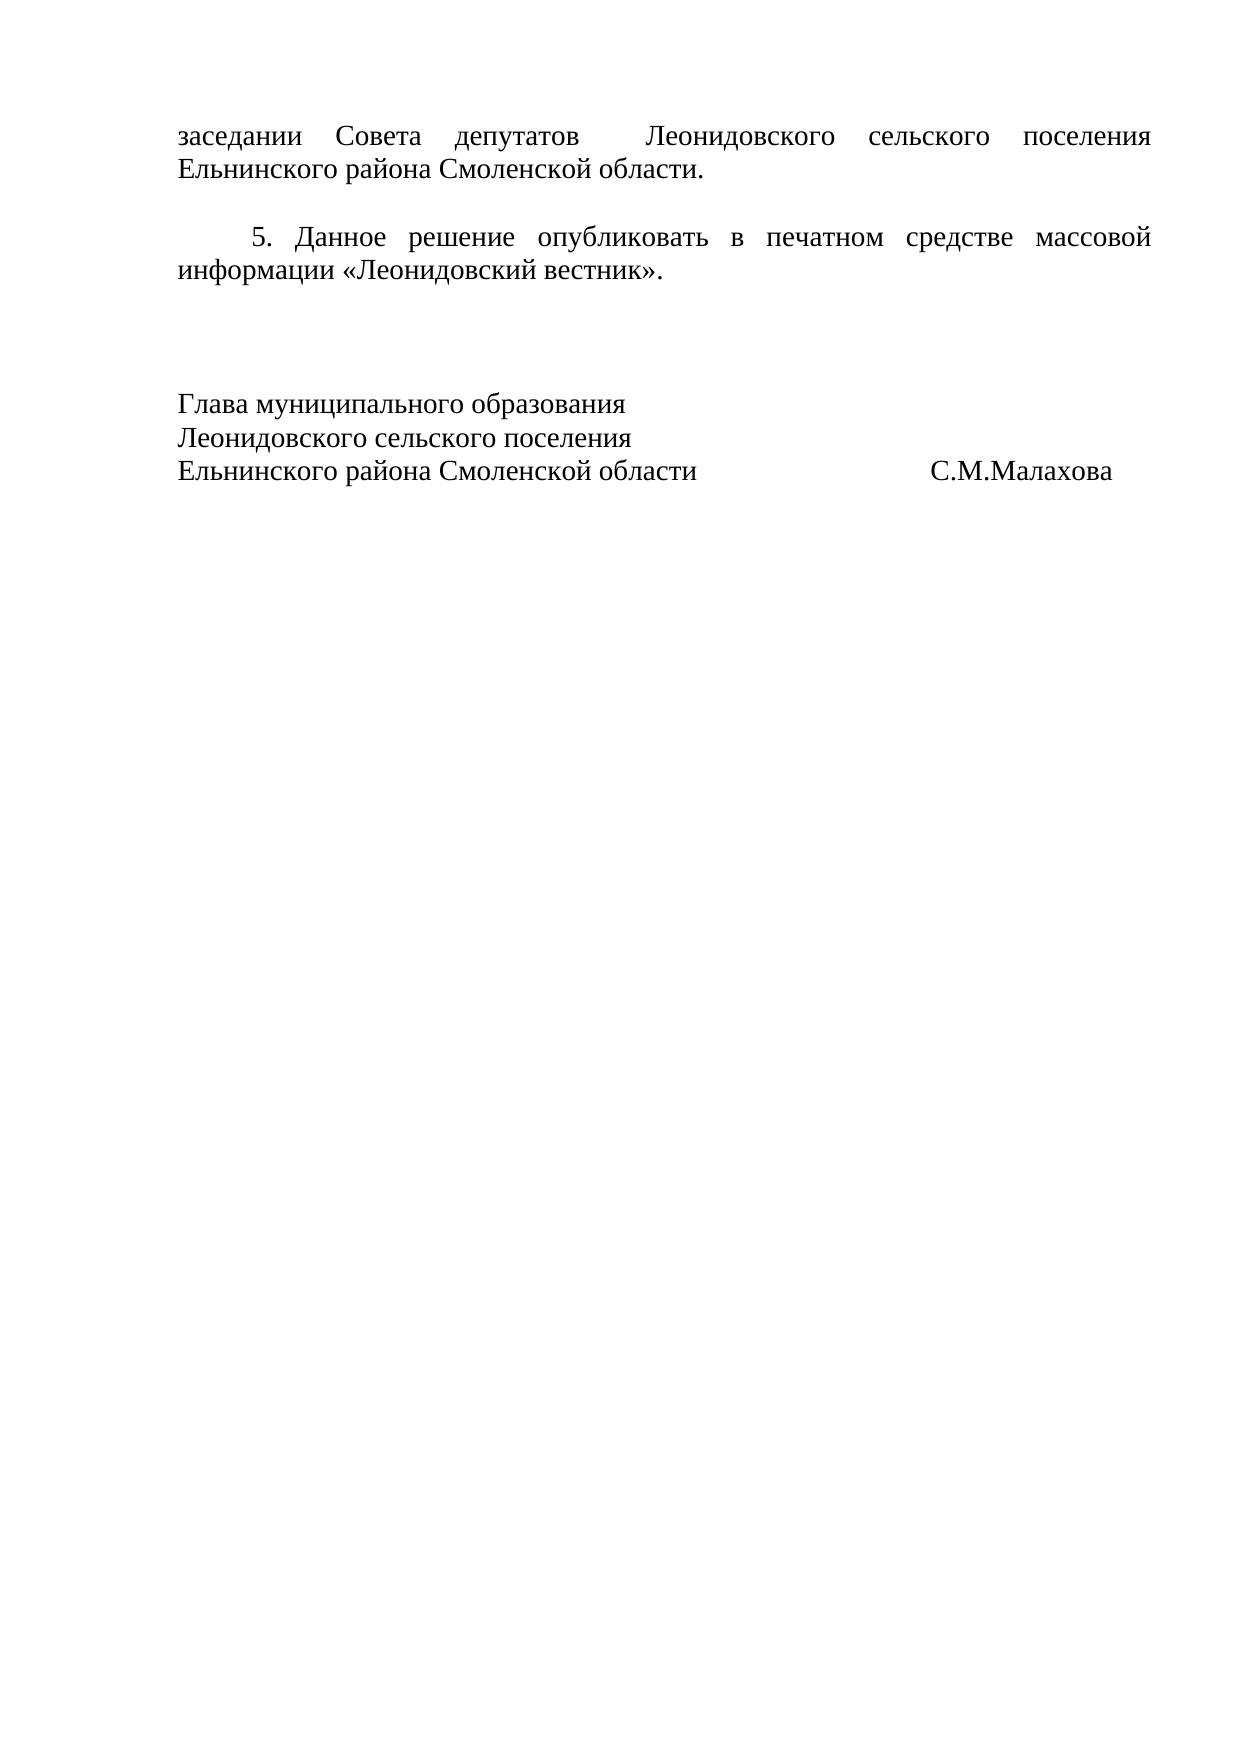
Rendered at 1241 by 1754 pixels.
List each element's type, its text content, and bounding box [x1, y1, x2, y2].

text Ельнинского района Смоленской области С.М.Малахова [177, 453, 1152, 487]
text 5. Данное решение опубликовать в печатном средстве массовой информации «Леонидовский вестник». [177, 219, 1152, 286]
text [177, 118, 1152, 185]
text Леонидовского сельского поселения [177, 420, 1152, 453]
text Глава муниципального образования [177, 386, 1152, 420]
